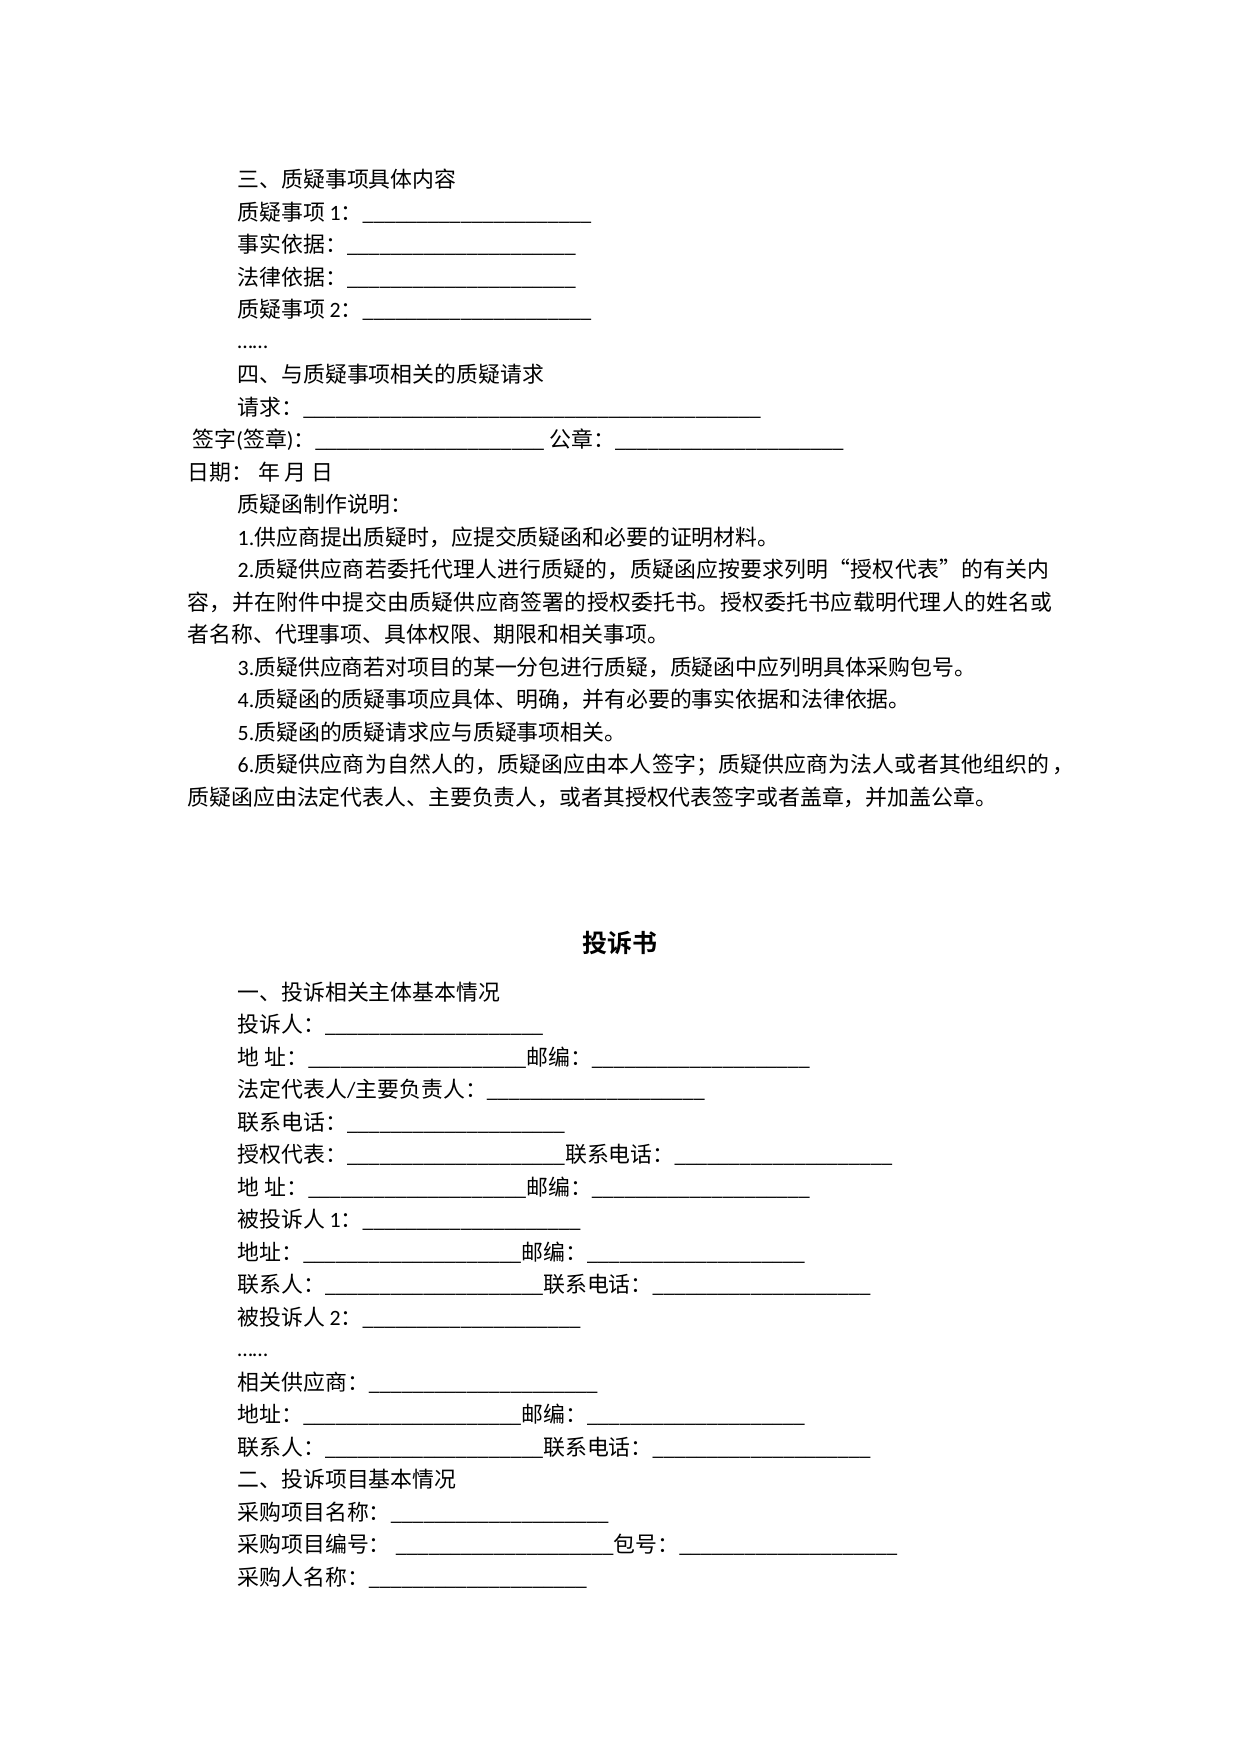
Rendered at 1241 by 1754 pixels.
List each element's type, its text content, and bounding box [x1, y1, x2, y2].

text …… [187, 324, 1053, 357]
text 3.质疑供应商若对项目的某一分包进行质疑，质疑函中应列明具体采购包号。 [187, 649, 1053, 682]
text 2.质疑供应商若委托代理人进行质疑的，质疑函应按要求列明“授权代表”的有关内容，并在附件中提交由质疑供应商签署的授权委托书。授权委托书应载明代理人的姓名或者名称、代理事项、具体权限、期限和相关事项。 [187, 552, 1053, 649]
text 授权代表：____________________联系电话：____________________ [187, 1137, 1053, 1169]
text 联系人：____________________联系电话：____________________ [187, 1429, 1053, 1462]
text 事实依据：_____________________ [187, 227, 1053, 259]
text 相关供应商：_____________________ [187, 1364, 1053, 1397]
text 地址：____________________邮编：____________________ [187, 1397, 1053, 1429]
text 三、质疑事项具体内容 [187, 162, 1053, 194]
text 1.供应商提出质疑时，应提交质疑函和必要的证明材料。 [187, 519, 1053, 552]
text 4.质疑函的质疑事项应具体、明确，并有必要的事实依据和法律依据。 [187, 682, 1053, 714]
text 地址：____________________邮编：____________________ [187, 1234, 1053, 1267]
text 质疑事项1：_____________________ [187, 194, 1053, 227]
text 采购项目名称：____________________ [187, 1494, 1053, 1527]
text 签字(签章)：_____________________ 公章：_____________________ [187, 422, 1053, 454]
text 地 址：____________________邮编：____________________ [187, 1039, 1053, 1072]
text 采购人名称：____________________ [187, 1559, 1053, 1592]
text 法定代表人/主要负责人：____________________ [187, 1072, 1053, 1104]
text 6.质疑供应商为自然人的，质疑函应由本人签字；质疑供应商为法人或者其他组织的，质疑函应由法定代表人、主要负责人，或者其授权代表签字或者盖章，并加盖公章。 [187, 747, 1053, 812]
text 请求：__________________________________________ [187, 389, 1053, 422]
text 日期： 年 月 日 [187, 454, 1053, 487]
text 投诉书 [187, 909, 1053, 974]
text 质疑函制作说明： [187, 487, 1053, 519]
text 一、投诉相关主体基本情况 [187, 974, 1053, 1007]
text …… [187, 1332, 1053, 1364]
text 二、投诉项目基本情况 [187, 1462, 1053, 1494]
text 质疑事项2：_____________________ [187, 292, 1053, 324]
text 采购项目编号： ____________________包号：____________________ [187, 1527, 1053, 1559]
text 5.质疑函的质疑请求应与质疑事项相关。 [187, 714, 1053, 747]
text 法律依据：_____________________ [187, 259, 1053, 292]
text 四、与质疑事项相关的质疑请求 [187, 357, 1053, 389]
text 被投诉人2：____________________ [187, 1299, 1053, 1332]
text 联系人：____________________联系电话：____________________ [187, 1267, 1053, 1299]
text 地 址：____________________邮编：____________________ [187, 1169, 1053, 1202]
text 联系电话：____________________ [187, 1104, 1053, 1137]
text 被投诉人1：____________________ [187, 1202, 1053, 1234]
text 投诉人：____________________ [187, 1007, 1053, 1039]
